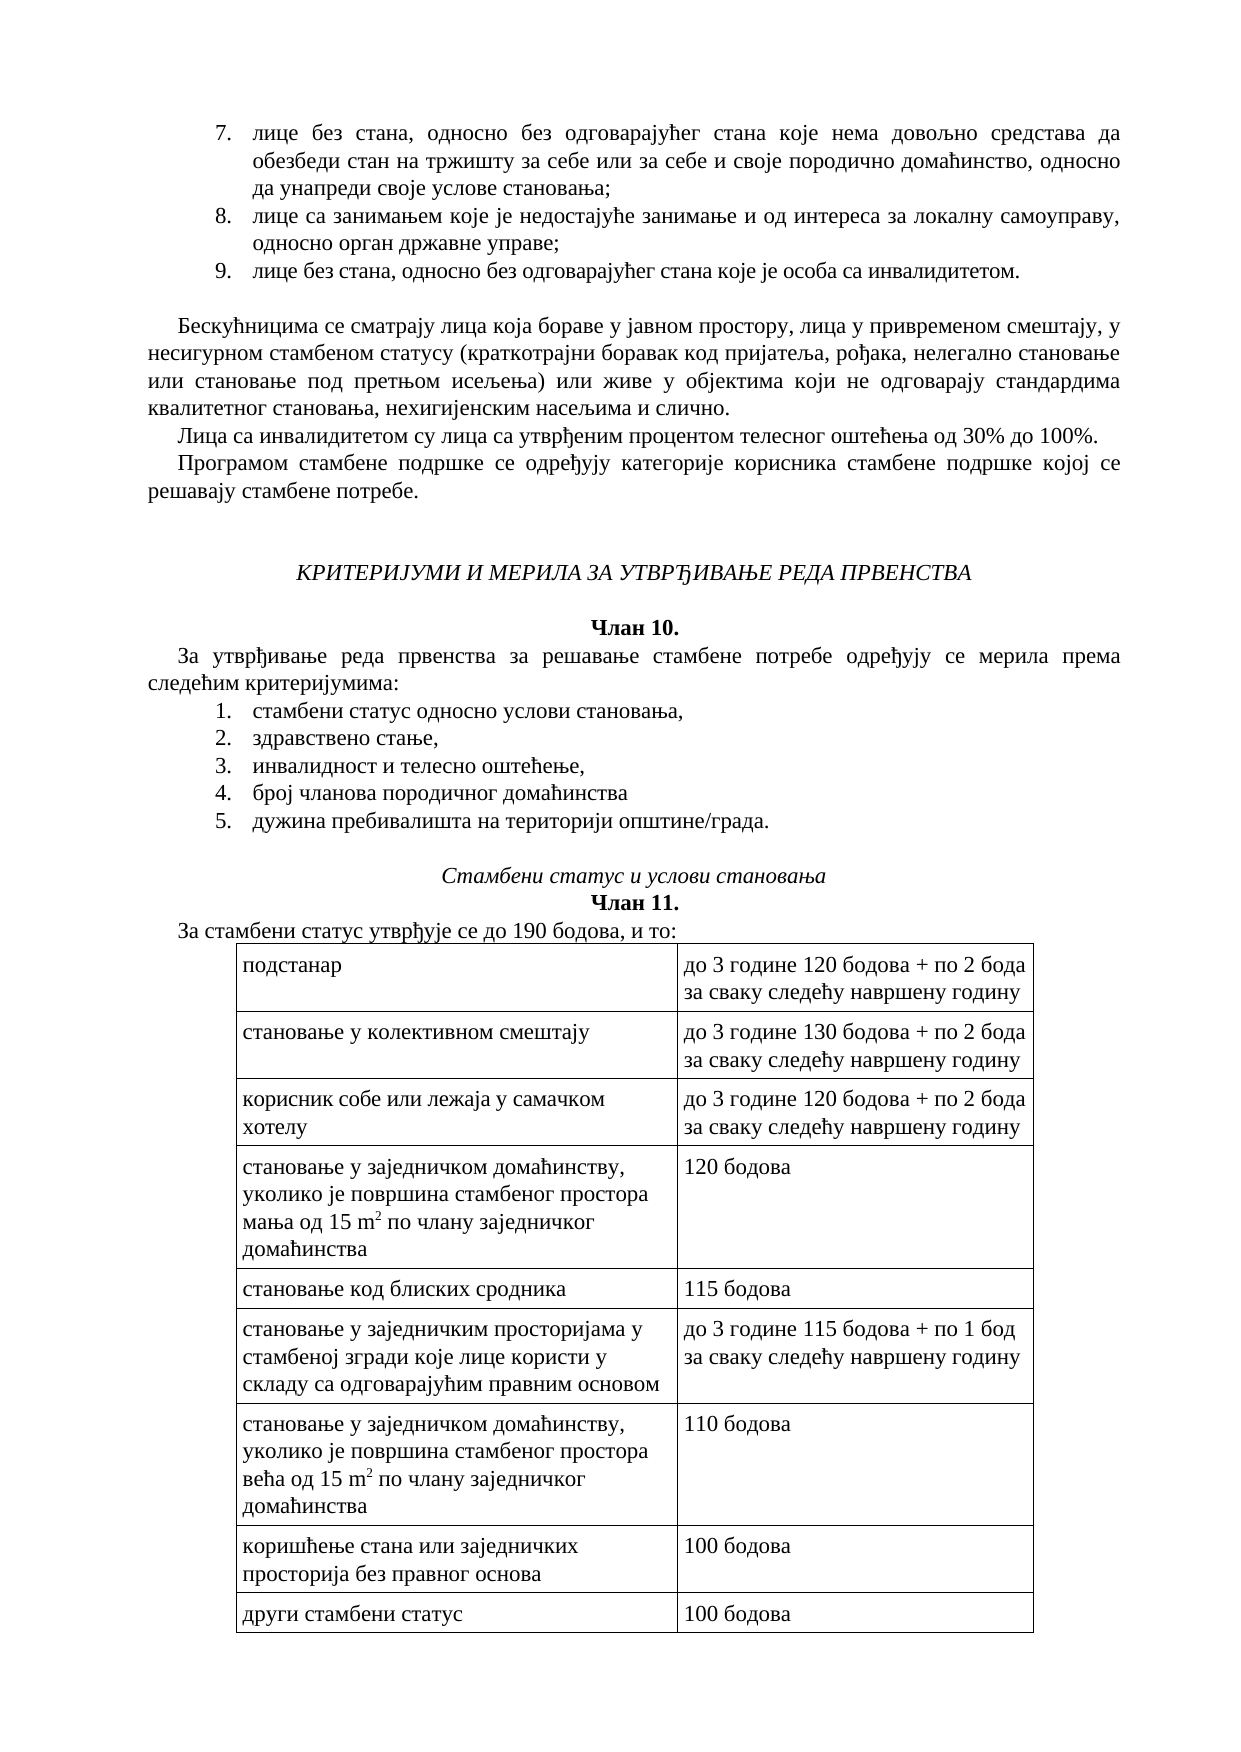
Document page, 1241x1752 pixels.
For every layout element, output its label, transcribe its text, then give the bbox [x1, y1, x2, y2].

text Програмом стамбене подршке се одређују категорије корисника стамбене подршке којој се решавају стамбене потребе. [148, 448, 1122, 503]
list дужина пребивалишта на територији општине/града. [215, 806, 1122, 833]
list инвалидност и телесно оштећење, [215, 751, 1122, 778]
table_cell становање у заједничким просторијама у стамбеној згради које лице користи у складу са одговарајућим правним основом [237, 1309, 677, 1402]
table_cell до 3 године 130 бодова + по 2 бода за сваку следећу навршену годину [678, 1012, 1033, 1078]
table_cell 115 бодова [678, 1269, 1033, 1308]
table_cell 100 бодова [678, 1526, 1033, 1592]
table_cell 100 бодова [678, 1593, 1033, 1632]
table_cell до 3 године 115 бодова + по 1 бод за сваку следећу навршену годину [678, 1309, 1033, 1402]
table_header подстанар [237, 944, 677, 1011]
table_cell други стамбени статус [237, 1593, 677, 1632]
list здравствено стање, [215, 723, 1122, 751]
text За утврђивање реда првенства за решавање стамбене потребе одређују се мерила према следећим критеријумима: [148, 641, 1122, 696]
text Бескућницима се сматрају лица која бораве у јавном простору, лица у привременом смештају, у несигурном стамбеном статусу (краткотрајни боравак код пријатеља, рођака, нелегално становање или становање под претњом исељења) или живе у објектима који не одговарају стандардима квалитетног становања, нехигијенским насељима и слично. [148, 311, 1122, 421]
list лице без стана, односно без одговарајућег стана које нема довољно средстава да обезбеди стан на тржишту за себе или за себе и своје породично домаћинство, односно да унапреди своје услове становања; [215, 118, 1122, 201]
table_cell корисник собе или лежаја у самачком хотелу [237, 1079, 677, 1145]
list стамбени статус односно услови становања, [215, 696, 1122, 723]
text За стамбени статус утврђује се до 190 бодова, и то: [148, 916, 1122, 943]
text Члан 11. [148, 888, 1122, 916]
table_header до 3 године 120 бодова + по 2 бода за сваку следећу навршену годину [678, 944, 1033, 1011]
text Лица са инвалидитетом су лица са утврђеним процентом телесног оштећења од 30% до 100%. [148, 421, 1122, 448]
table_cell до 3 године 120 бодова + по 2 бода за сваку следећу навршену годину [678, 1079, 1033, 1145]
table_cell коришћење стана или заједничких просторија без правног основа [237, 1526, 677, 1592]
list лице без стана, односно без одговарајућег стана које је особа са инвалидитетом. [215, 256, 1122, 283]
table_cell становање у заједничком домаћинству, уколико је површина стамбеног простора већа од 15 m2 по члану заједничког домаћинства [237, 1404, 677, 1525]
table_cell становање у заједничком домаћинству, уколико је површина стамбеног простора мања од 15 m2 по члану заједничког домаћинства [237, 1146, 677, 1268]
table_cell 110 бодова [678, 1404, 1033, 1525]
table_cell 120 бодова [678, 1146, 1033, 1268]
text Члан 10. [148, 613, 1122, 641]
text Стамбени статус и услови становања [148, 861, 1122, 888]
list број чланова породичног домаћинства [215, 778, 1122, 806]
text KРИТЕРИЈУМИ И МЕРИЛА ЗА УТВРЂИВАЊЕ РЕДА ПРВЕНСТВА [148, 558, 1122, 586]
table_cell становање у колективном смештају [237, 1012, 677, 1078]
table_cell становање код блиских сродника [237, 1269, 677, 1308]
list лице са занимањем које је недостајуће занимање и од интереса за локалну самоуправу, односно орган државне управе; [215, 201, 1122, 256]
